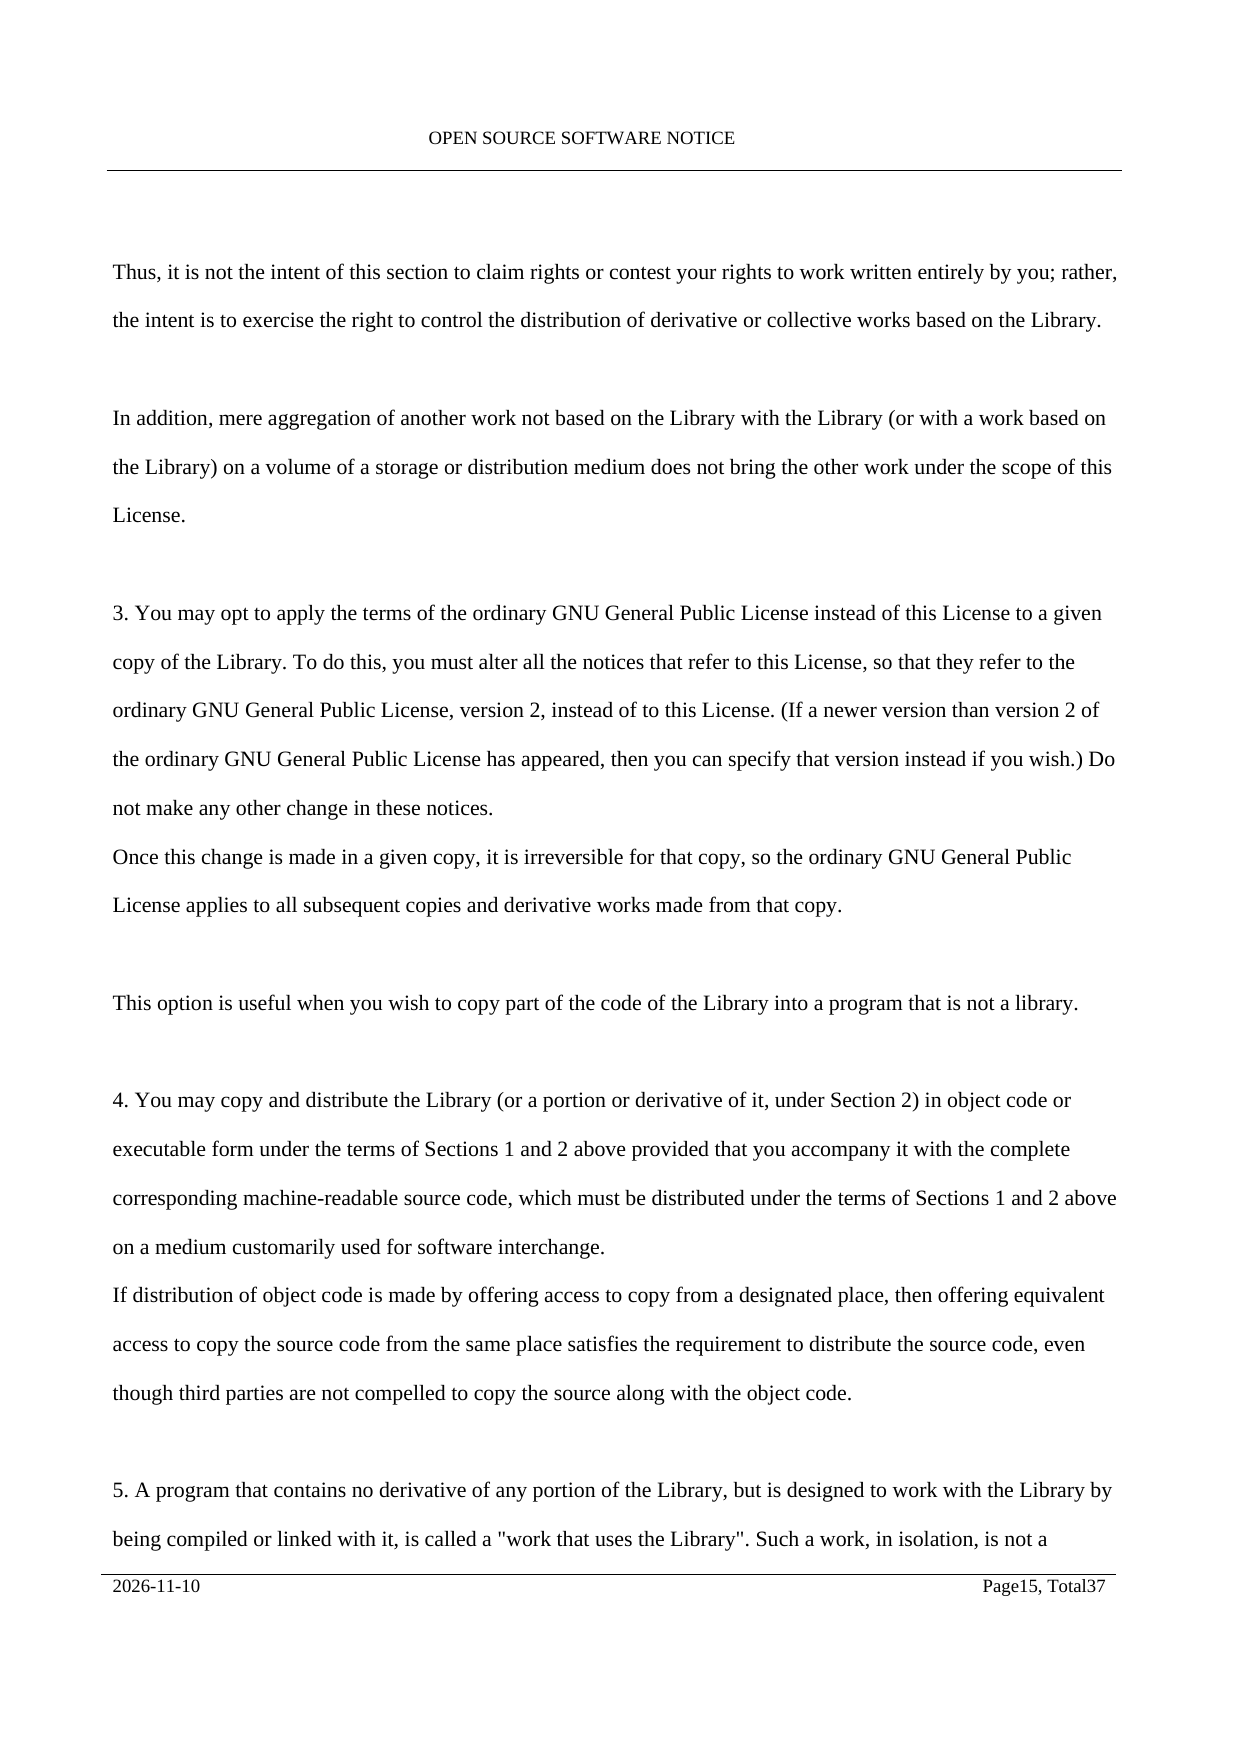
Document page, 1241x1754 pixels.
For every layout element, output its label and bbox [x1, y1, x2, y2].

text [112, 206, 1128, 1555]
